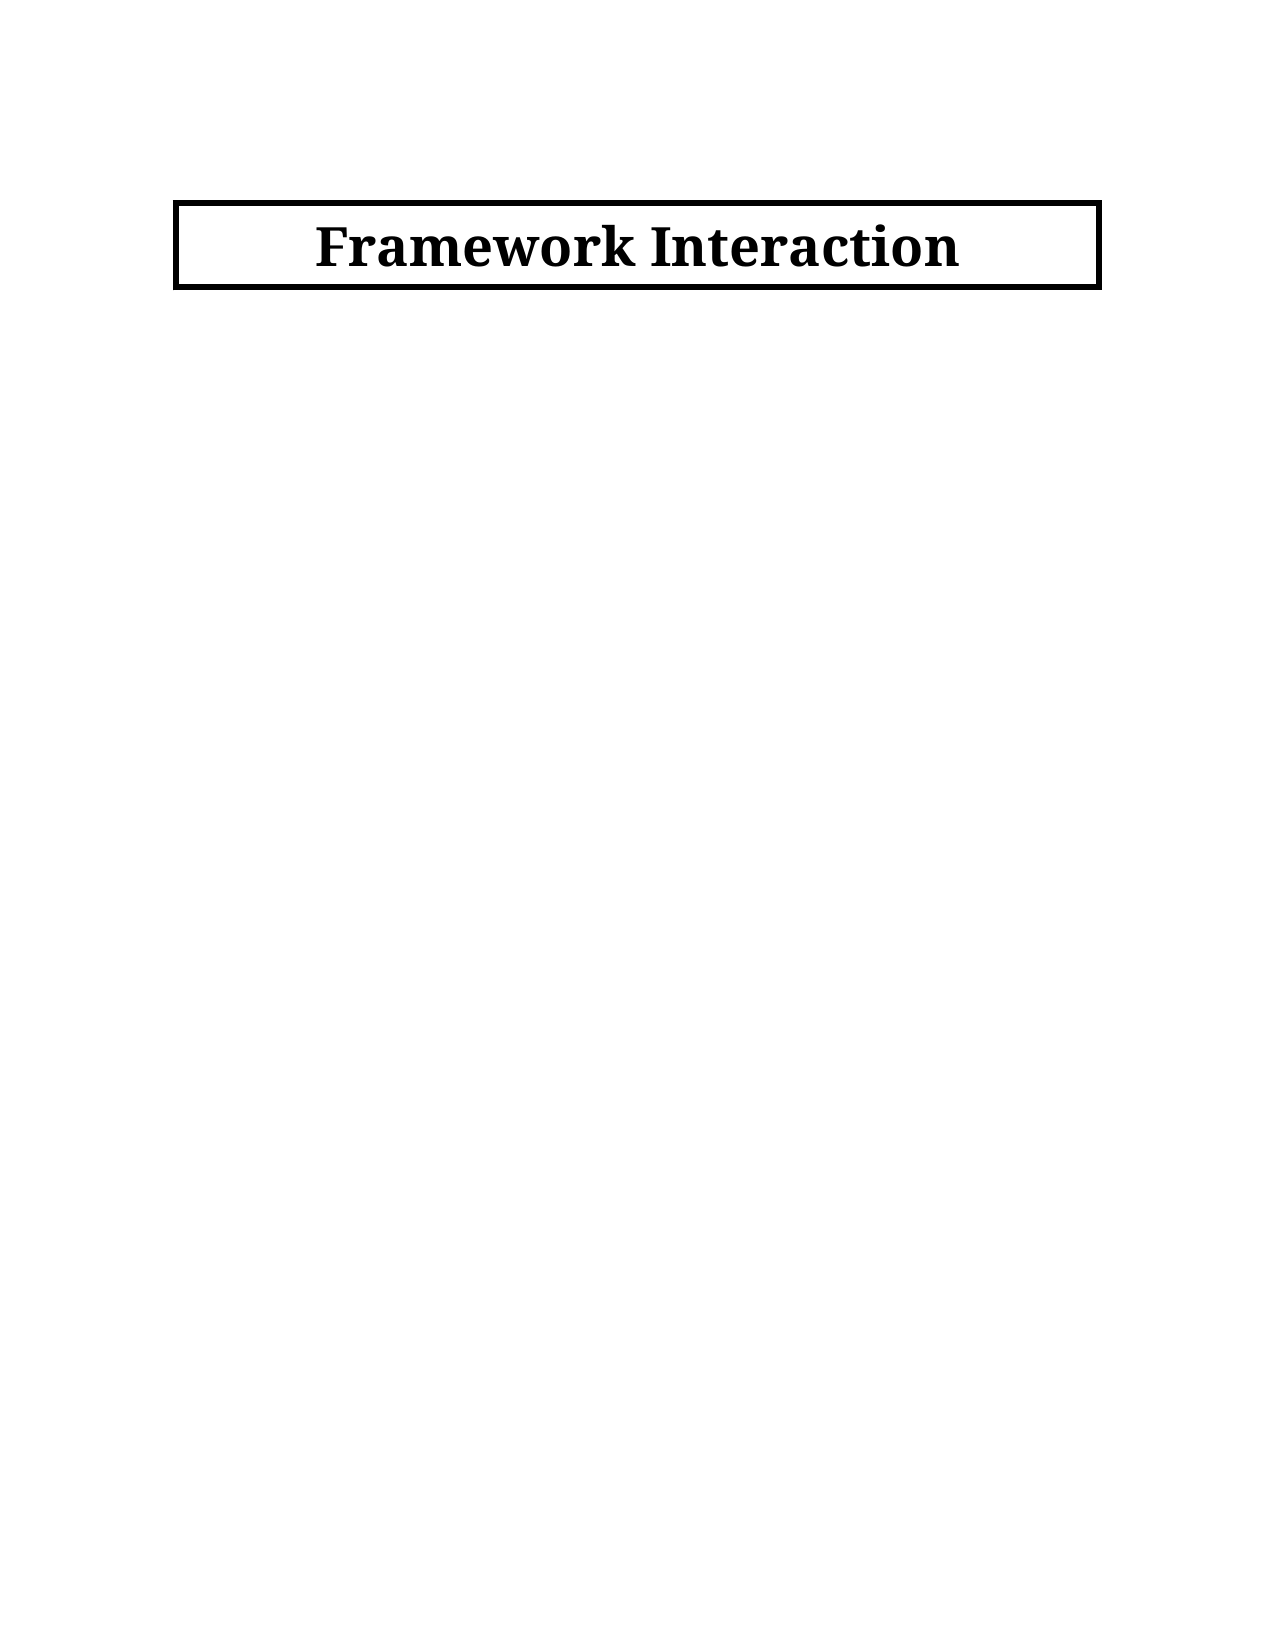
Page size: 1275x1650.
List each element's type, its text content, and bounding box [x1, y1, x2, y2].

subtitle Framework Interaction [179, 206, 1096, 284]
